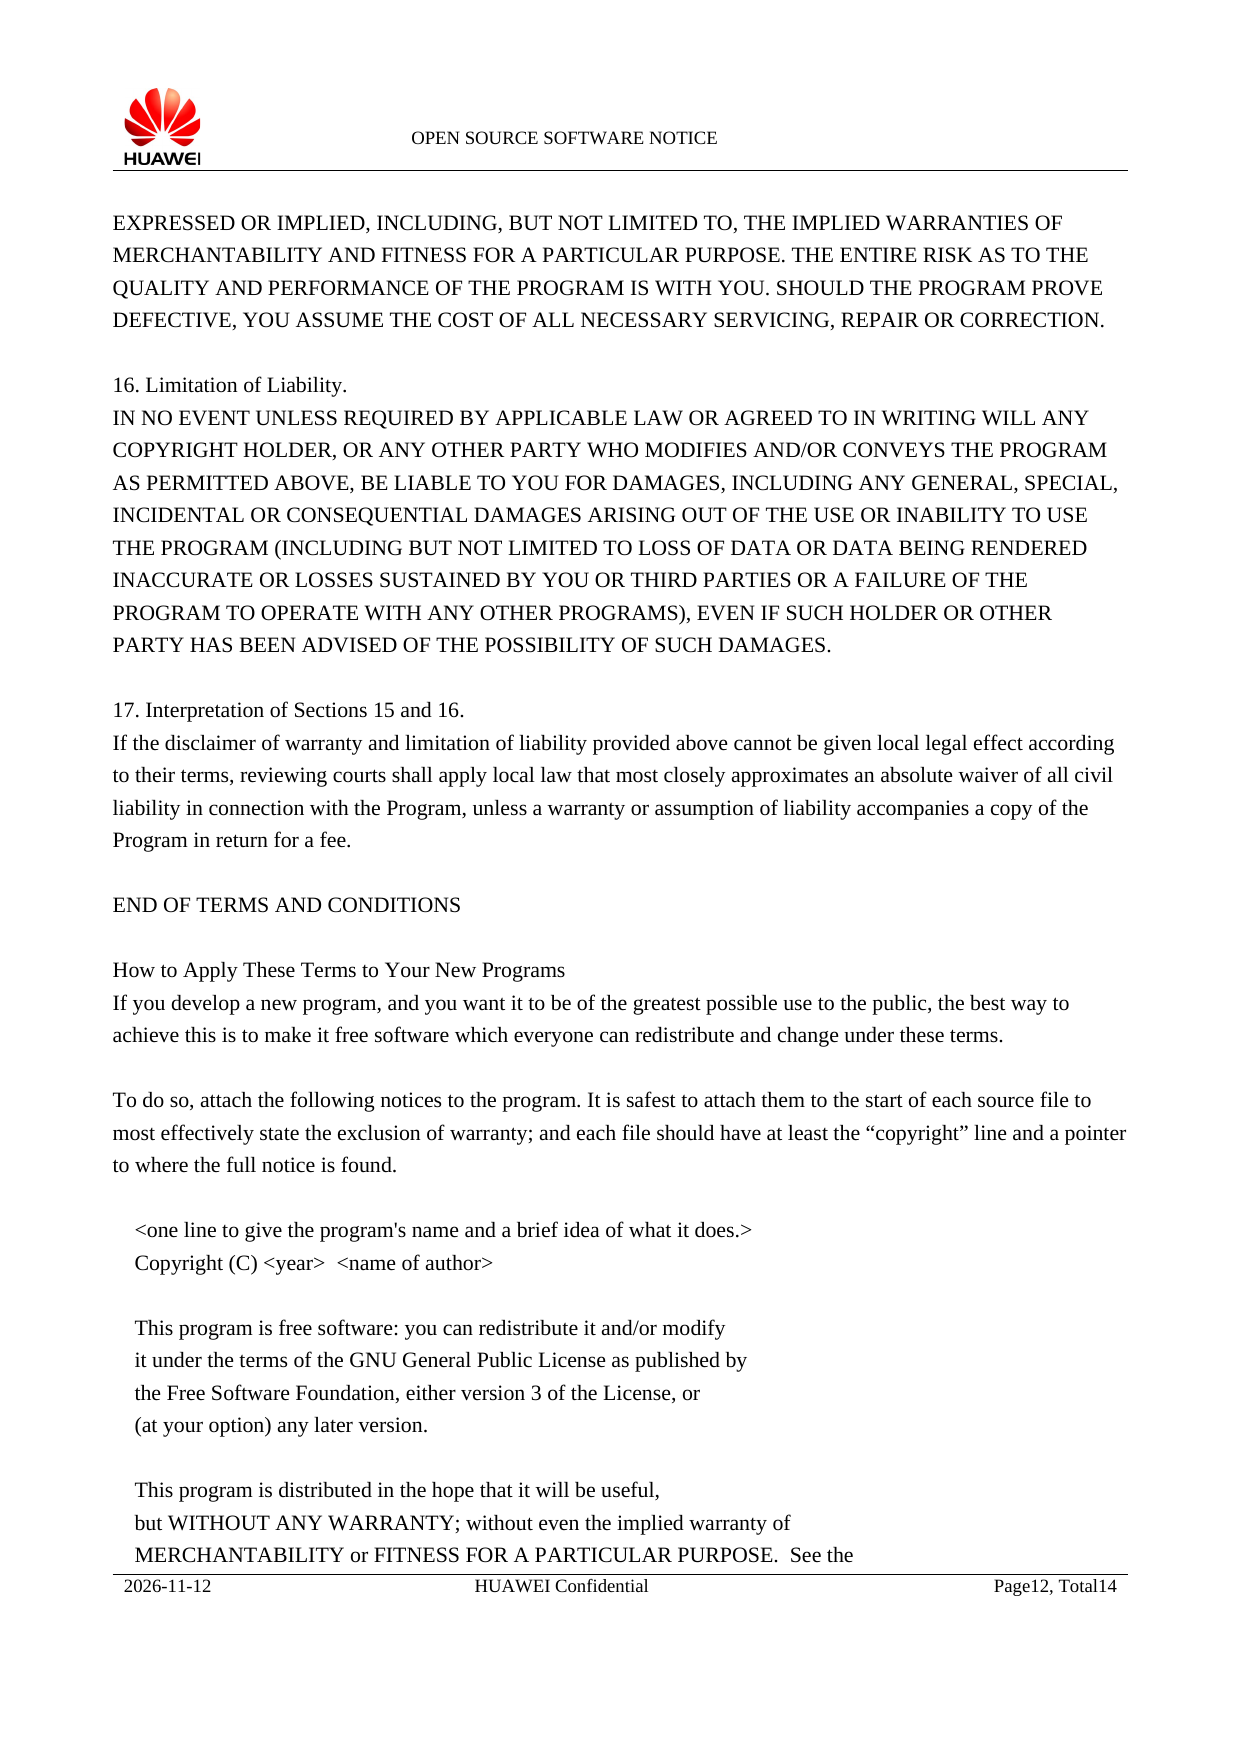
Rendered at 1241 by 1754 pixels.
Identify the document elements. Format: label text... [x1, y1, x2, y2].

picture [124, 88, 201, 165]
